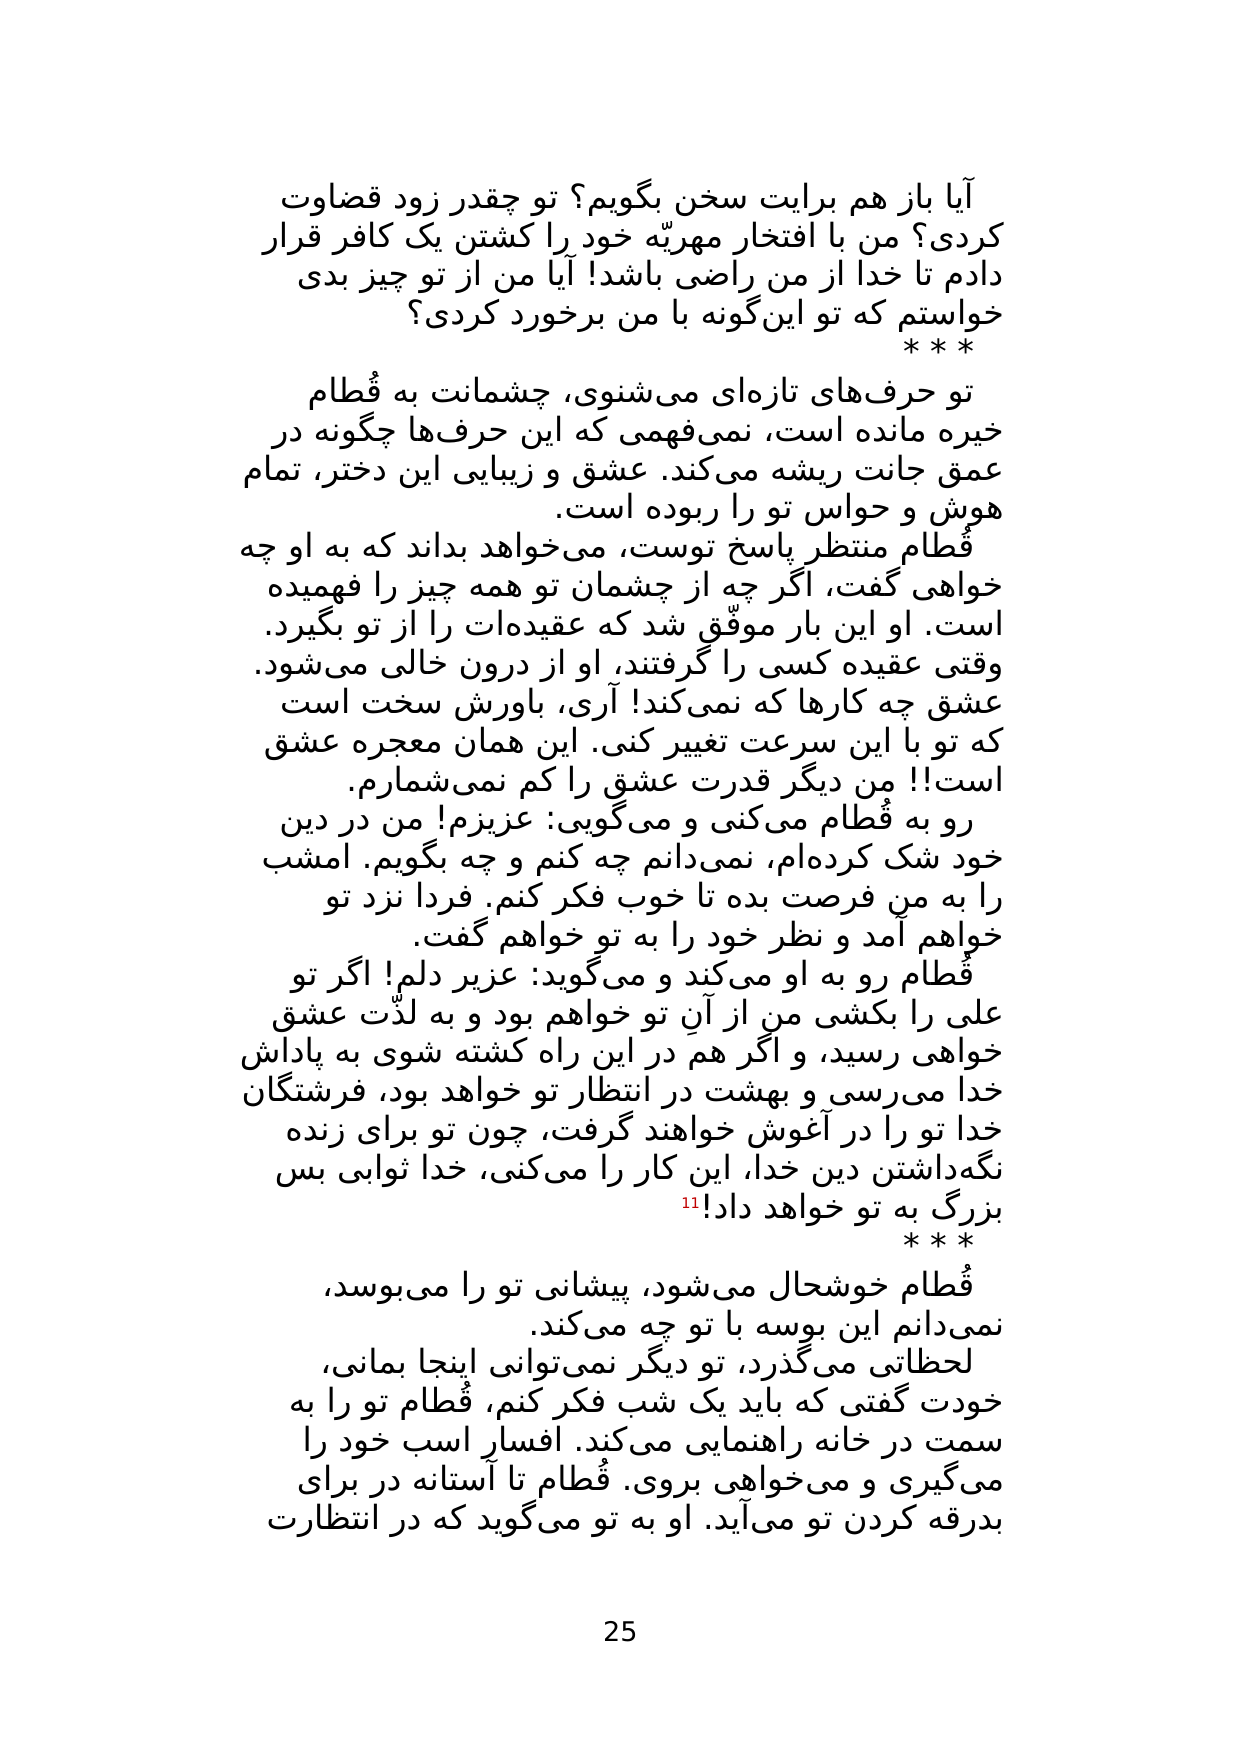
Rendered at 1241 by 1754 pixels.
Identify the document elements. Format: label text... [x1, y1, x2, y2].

text قُطام خوشحال می‌شود، پیشانی تو را می‌بوسد، نمی‌دانم این بوسه با تو چه می‌کند. [236, 1265, 1004, 1343]
text * * * [236, 333, 1004, 371]
text تو حرف‌های تازه‌ای می‌شنوی، چشمانت به قُطام خیره مانده است، نمی‌فهمی که این حرف‌ها چگونه در عمق جانت ریشه می‌کند. عشق و زیبایی این دختر، تمام هوش و حواس تو را ربوده است. [236, 371, 1004, 527]
text قُطام رو به او می‌کند و می‌گوید: عزیر دلم! اگر تو علی را بکشی من از آنِ تو خواهم بود و به لذّت عشق خواهی رسید، و اگر هم در این راه کشته شوی به پاداش خدا می‌رسی و بهشت در انتظار تو خواهد بود، فرشتگان خدا تو را در آغوش خواهند گرفت، چون تو برای زنده نگه‌داشتن دین خدا، این کار را می‌کنی، خدا ثوابی بس بزرگ به تو خواهد داد!11 [236, 954, 1004, 1226]
text قُطام منتظر پاسخ توست، می‌خواهد بداند که به او چه خواهی گفت، اگر چه از چشمان تو همه چیز را فهمیده است. او این بار موفّق شد که عقیده‌ات را از تو بگیرد. وقتی عقیده کسی را گرفتند، او از درون خالی می‌شود. عشق چه کارها که نمی‌کند! آری، باورش سخت است که تو با این سرعت تغییر کنی. این همان معجره عشق است!! من دیگر قدرت عشق را کم نمی‌شمارم. [236, 527, 1004, 799]
text رو به قُطام می‌کنی و می‌گویی: عزیزم! من در دین خود شک کرده‌ام، نمی‌دانم چه کنم و چه بگویم. امشب را به من فرصت بده تا خوب فکر کنم. فردا نزد تو خواهم آمد و نظر خود را به تو خواهم گفت. [236, 799, 1004, 954]
text * * * [236, 1226, 1004, 1265]
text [236, 1343, 1004, 1537]
text آیا باز هم برایت سخن بگویم؟ تو چقدر زود قضاوت کردی؟ من با افتخار مهریّه خود را کشتن یک کافر قرار دادم تا خدا از من راضی باشد! آیا من از تو چیز بدی خواستم که تو این‌گونه با من برخورد کردی؟ [236, 177, 1004, 333]
